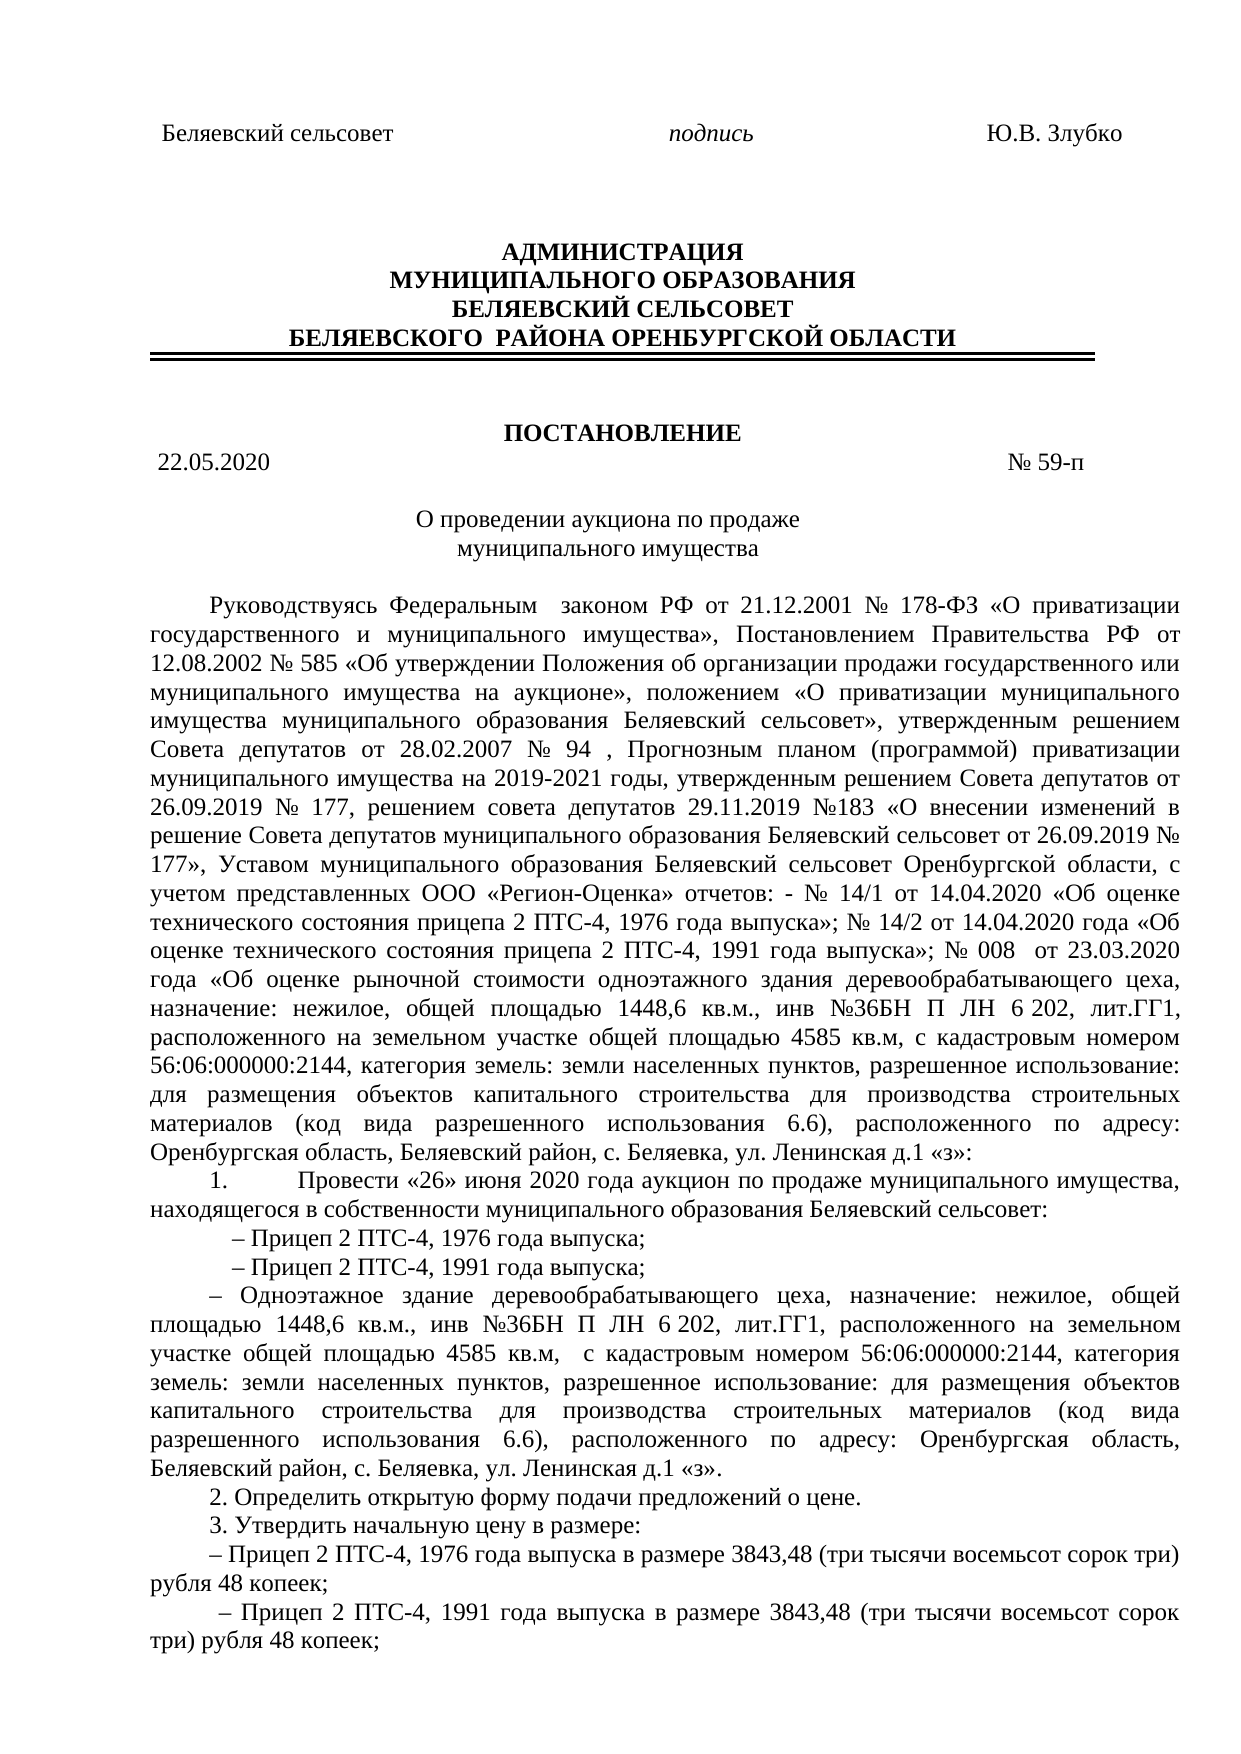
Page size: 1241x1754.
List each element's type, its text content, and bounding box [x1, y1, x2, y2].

list – Одноэтажное здание деревообрабатывающего цеха, назначение: нежилое, общей площадью 1448,6 кв.м., инв №36БН П ЛН 6 202, лит.ГГ1, расположенного на земельном участке общей площадью 4585 кв.м, с кадастровым номером 56:06:000000:2144, категория земель: земли населенных пунктов, разрешенное использование: для размещения объектов капитального строительства для производства строительных материалов (код вида разрешенного использования 6.6), расположенного по адресу: Оренбургская область, Беляевский район, с. Беляевка, ул. Ленинская д.1 «з». [150, 1281, 1181, 1482]
text Руководствуясь Федеральным законом РФ от 21.12.2001 № 178-ФЗ «О приватизации государственного и муниципального имущества», Постановлением Правительства РФ от 12.08.2002 № 585 «Об утверждении Положения об организации продажи государственного или муниципального имущества на аукционе», положением «О приватизации муниципального имущества муниципального образования Беляевский сельсовет», утвержденным решением Совета депутатов от 28.02.2007 № 94 , Прогнозным планом (программой) приватизации муниципального имущества на 2019-2021 годы, утвержденным решением Совета депутатов от 26.09.2019 № 177, решением совета депутатов 29.11.2019 №183 «О внесении изменений в решение Совета депутатов муниципального образования Беляевский сельсовет от 26.09.2019 № 177», Уставом муниципального образования Беляевский сельсовет Оренбургской области, с учетом представленных ООО «Регион-Оценка» отчетов: - № 14/1 от 14.04.2020 «Об оценке технического состояния прицепа 2 ПТС-4, 1976 года выпуска»; № 14/2 от 14.04.2020 года «Об оценке технического состояния прицепа 2 ПТС-4, 1991 года выпуска»; № 008 от 23.03.2020 года «Об оценке рыночной стоимости одноэтажного здания деревообрабатывающего цеха, назначение: нежилое, общей площадью 1448,6 кв.м., инв №36БН П ЛН 6 202, лит.ГГ1, расположенного на земельном участке общей площадью 4585 кв.м, с кадастровым номером 56:06:000000:2144, категория земель: земли населенных пунктов, разрешенное использование: для размещения объектов капитального строительства для производства строительных материалов (код вида разрешенного использования 6.6), расположенного по адресу: Оренбургская область, Беляевский район, с. Беляевка, ул. Ленинская д.1 «з»: [150, 591, 1181, 1166]
text 3. Утвердить начальную цену в размере: [150, 1511, 1181, 1539]
list – Прицеп 2 ПТС-4, 1991 года выпуска в размере 3843,48 (три тысячи восемьсот сорок три) рубля 48 копеек; [150, 1597, 1181, 1654]
text 2. Определить открытую форму подачи предложений о цене. [150, 1482, 1181, 1511]
list Провести «26» июня 2020 года аукцион по продаже муниципального имущества, находящегося в собственности муниципального образования Беляевский сельсовет: [150, 1166, 1181, 1223]
list – Прицеп 2 ПТС-4, 1976 года выпуска; [232, 1223, 1181, 1252]
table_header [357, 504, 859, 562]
list – Прицеп 2 ПТС-4, 1991 года выпуска; [232, 1252, 1181, 1281]
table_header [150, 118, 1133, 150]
list – Прицеп 2 ПТС-4, 1976 года выпуска в размере 3843,48 (три тысячи восемьсот сорок три) рубля 48 копеек; [150, 1539, 1181, 1597]
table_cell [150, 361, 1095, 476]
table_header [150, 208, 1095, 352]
